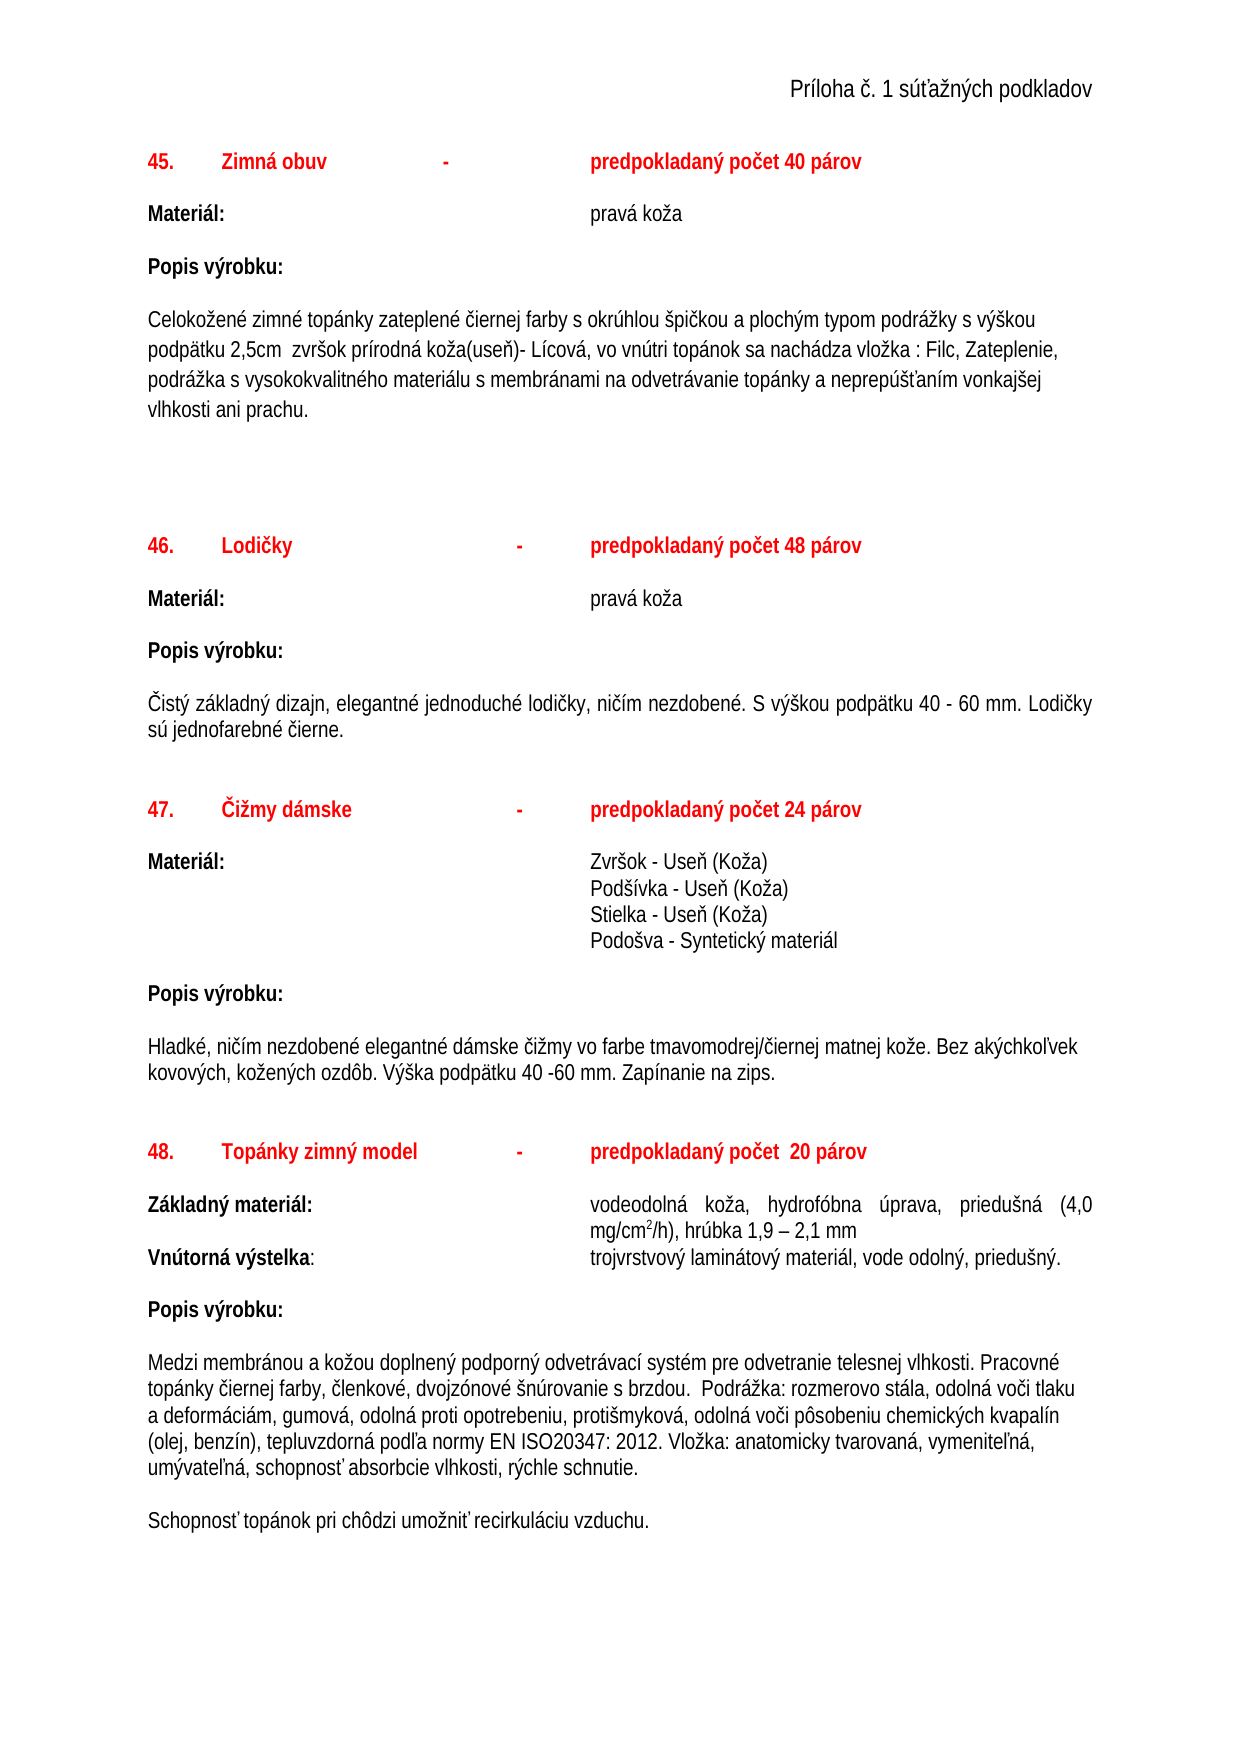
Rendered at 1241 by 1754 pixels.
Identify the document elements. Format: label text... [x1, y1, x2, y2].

text Materiál: pravá koža [148, 200, 1093, 227]
text 46. Lodičky - predpokladaný počet 48 párov [148, 532, 1093, 558]
text (olej, benzín), tepluvzdorná podľa normy EN ISO20347: 2012. Vložka: anatomicky tvarovaná, vymeniteľná, [148, 1428, 1093, 1454]
text Celokožené zimné topánky zateplené čiernej farby s okrúhlou špičkou a plochým typom podrážky s výškou podpätku 2,5cm zvršok prírodná koža(useň)- Lícová, vo vnútri topánok sa nachádza vložka : Filc, Zateplenie, podrážka s vysokokvalitného materiálu s membránami na odvetrávanie topánky a neprepúšťaním vonkajšej vlhkosti ani prachu. [148, 306, 1093, 423]
text Popis výrobku: [148, 253, 1093, 279]
text Popis výrobku: [148, 980, 1093, 1006]
text Podšívka - Useň (Koža) [516, 874, 1093, 901]
text topánky čiernej farby, členkové, dvojzónové šnúrovanie s brzdou. Podrážka: rozmerovo stála, odolná voči tlaku [148, 1375, 1093, 1402]
text Schopnosť topánok pri chôdzi umožniť recirkuláciu vzduchu. [148, 1507, 1093, 1533]
text Materiál: Zvršok - Useň (Koža) [148, 848, 1093, 874]
text Popis výrobku: [148, 1296, 1093, 1323]
text umývateľná, schopnosť absorbcie vlhkosti, rýchle schnutie. [148, 1454, 1093, 1481]
text Vnútorná výstelka: trojvrstvový laminátový materiál, vode odolný, priedušný. [148, 1243, 1093, 1270]
text Podošva - Syntetický materiál [516, 927, 1093, 954]
text 47. Čižmy dámske - predpokladaný počet 24 párov [148, 796, 1093, 822]
text a deformáciám, gumová, odolná proti opotrebeniu, protišmyková, odolná voči pôsobeniu chemických kvapalín [148, 1402, 1093, 1428]
text Stielka - Useň (Koža) [516, 901, 1093, 927]
text 48. Topánky zimný model - predpokladaný počet 20 párov [148, 1138, 1093, 1164]
text Základný materiál: vodeodolná koža, hydrofóbna úprava, priedušná (4,0 mg/cm2/h), hrúbka 1,9 – 2,1 mm [148, 1191, 1093, 1243]
text Čistý základný dizajn, elegantné jednoduché lodičky, ničím nezdobené. S výškou podpätku 40 - 60 mm. Lodičky sú jednofarebné čierne. [148, 690, 1093, 743]
text Hladké, ničím nezdobené elegantné dámske čižmy vo farbe tmavomodrej/čiernej matnej kože. Bez akýchkoľvek kovových, kožených ozdôb. Výška podpätku 40 -60 mm. Zapínanie na zips. [148, 1033, 1093, 1085]
text Medzi membránou a kožou doplnený podporný odvetrávací systém pre odvetranie telesnej vlhkosti. Pracovné [148, 1349, 1093, 1375]
text Materiál: pravá koža [148, 585, 1093, 611]
text Popis výrobku: [148, 637, 1093, 664]
text 45. Zimná obuv - predpokladaný počet 40 párov [148, 148, 1093, 174]
